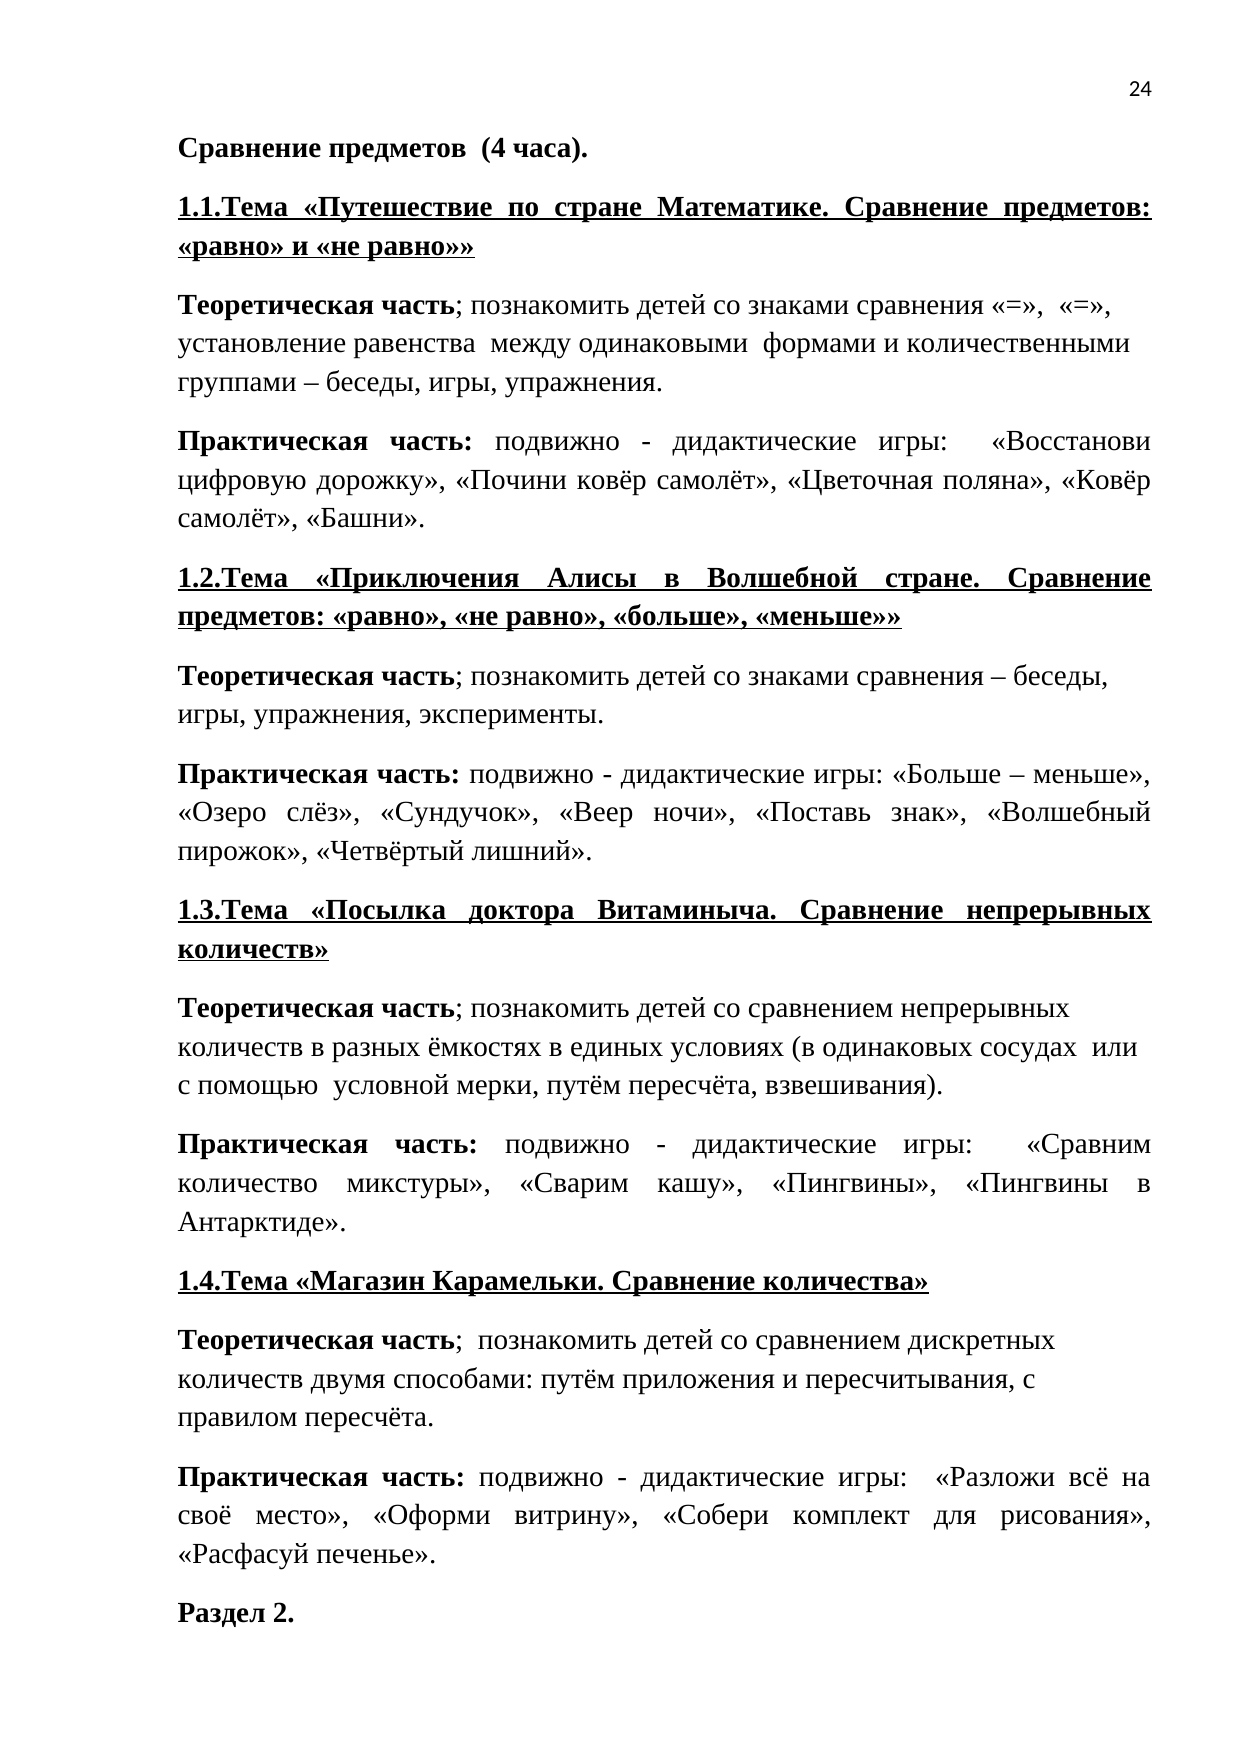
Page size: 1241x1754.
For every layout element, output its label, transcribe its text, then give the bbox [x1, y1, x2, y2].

text 1.1.Тема «Путешествие по стране Математике. Сравнение предметов: «равно» и «не равно»» [177, 219, 1152, 261]
text Практическая часть: подвижно - дидактические игры: «Восстанови цифровую дорожку», «Почини ковёр самолёт», «Цветочная поляна», «Ковёр самолёт», «Башни». [177, 423, 1152, 534]
text Сравнение предметов (4 часа). [177, 130, 1152, 163]
text 1.2.Тема «Приключения Алисы в Волшебной стране. Сравнение предметов: «равно», «не равно», «больше», «меньше»» [177, 560, 1152, 589]
text Теоретическая часть; познакомить детей со сравнением непрерывных количеств в разных ёмкостях в единых условиях (в одинаковых сосудах или с помощью условной мерки, путём пересчёта, взвешивания). [177, 990, 1152, 1101]
text 1.1.Тема «Путешествие по стране Математике. Сравнение предметов: «равно» и «не равно»» [177, 189, 1152, 218]
text 1.2.Тема «Приключения Алисы в Волшебной стране. Сравнение предметов: «равно», «не равно», «больше», «меньше»» [177, 590, 1152, 632]
text Практическая часть: подвижно - дидактические игры: «Сравним количество микстуры», «Сварим кашу», «Пингвины», «Пингвины в Антарктиде». [177, 1127, 1152, 1237]
text Теоретическая часть; познакомить детей со знаками сравнения – беседы, игры, упражнения, эксперименты. [177, 658, 1152, 730]
text Раздел 2. [177, 1595, 1152, 1629]
text Практическая часть: подвижно - дидактические игры: «Разложи всё на своё место», «Оформи витрину», «Собери комплект для рисования», «Расфасуй печенье». [177, 1459, 1152, 1569]
text Теоретическая часть; познакомить детей со знаками сравнения «=», «=», установление равенства между одинаковыми формами и количественными группами – беседы, игры, упражнения. [177, 287, 1152, 398]
text Теоретическая часть; познакомить детей со сравнением дискретных количеств двумя способами: путём приложения и пересчитывания, с правилом пересчёта. [177, 1322, 1152, 1433]
text Практическая часть: подвижно - дидактические игры: «Больше – меньше», «Озеро слёз», «Сундучок», «Веер ночи», «Поставь знак», «Волшебный пирожок», «Четвёртый лишний». [177, 756, 1152, 866]
text 1.4.Тема «Магазин Карамельки. Сравнение количества» [177, 1263, 1152, 1297]
text 1.3.Тема «Посылка доктора Витаминыча. Сравнение непрерывных количеств» [177, 892, 1152, 921]
text 1.3.Тема «Посылка доктора Витаминыча. Сравнение непрерывных количеств» [177, 922, 1152, 964]
